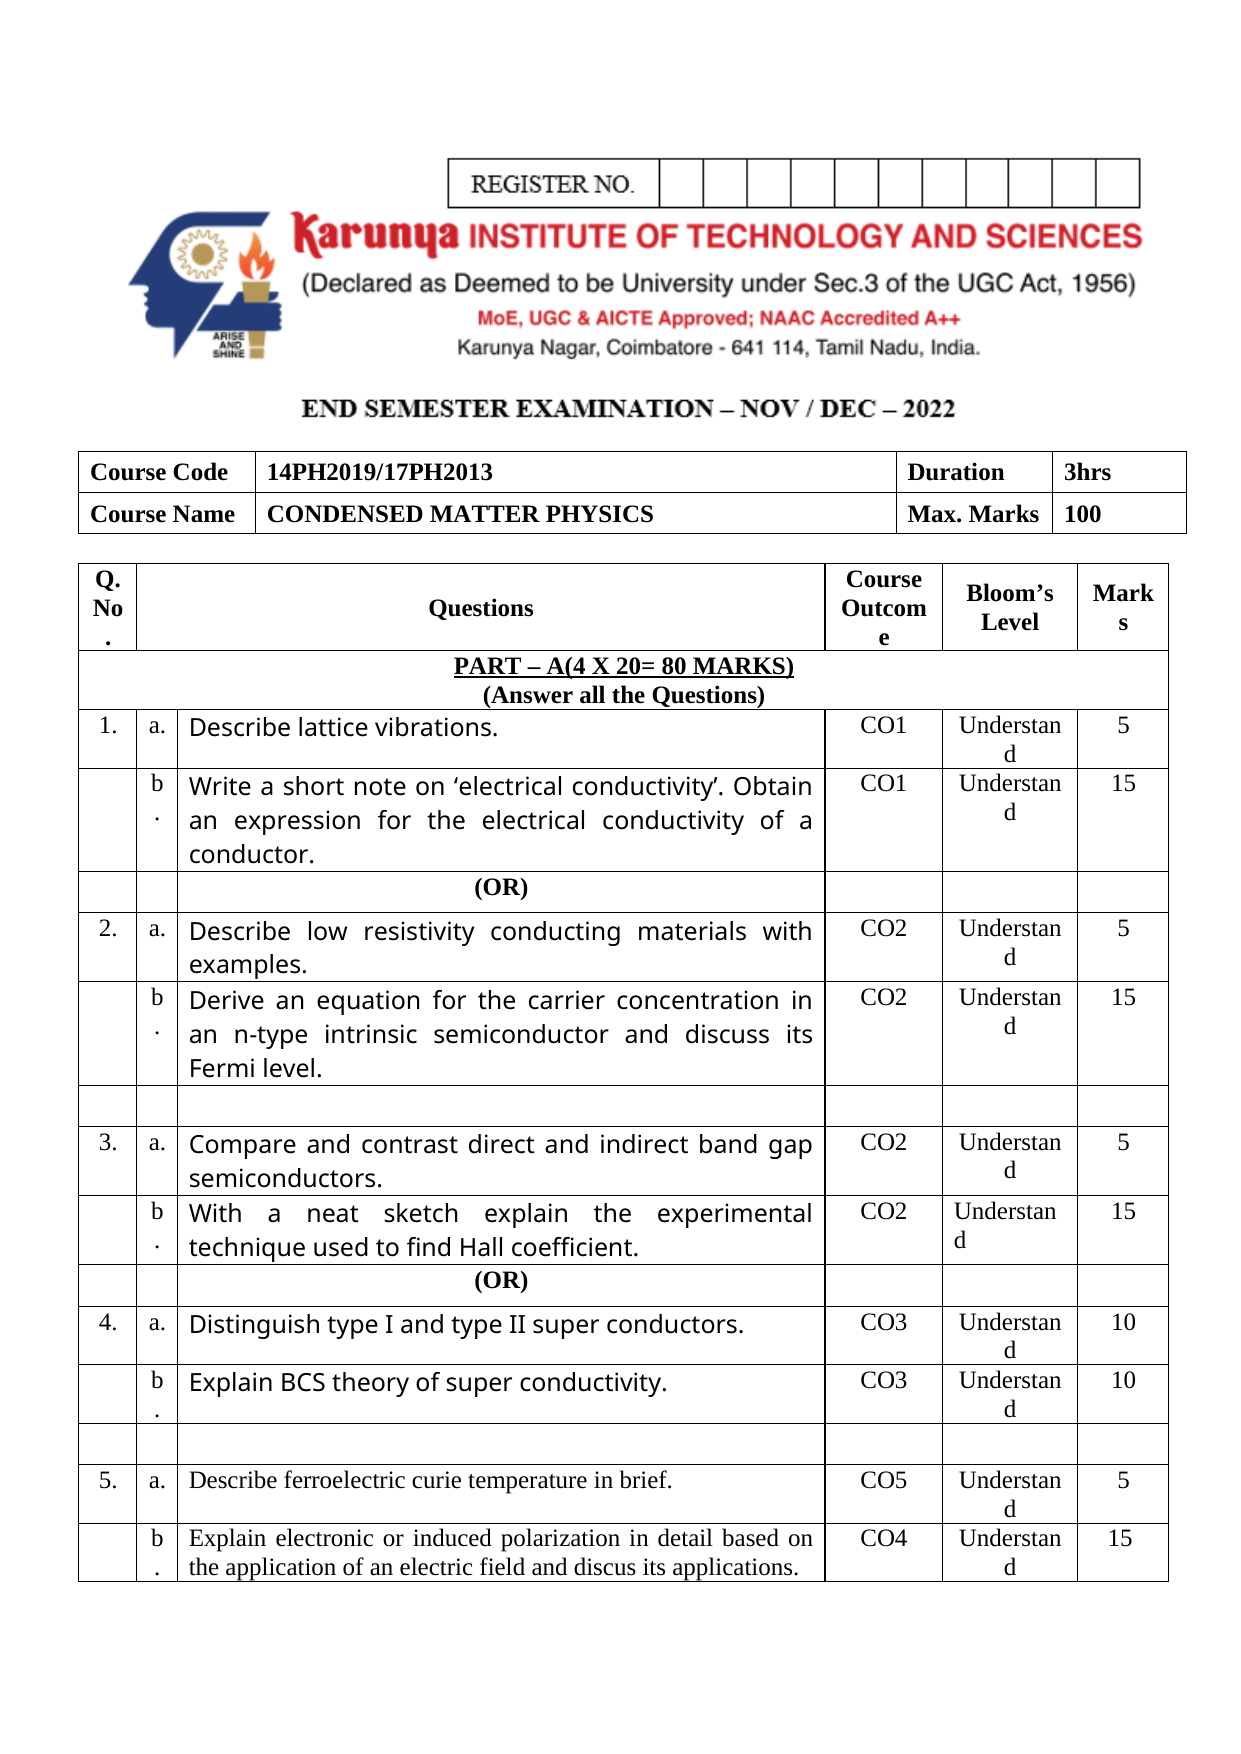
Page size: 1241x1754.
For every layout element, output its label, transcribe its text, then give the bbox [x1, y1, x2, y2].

table_cell [178, 1086, 824, 1126]
table_cell [1078, 1265, 1168, 1306]
table_cell b. [137, 769, 177, 871]
table_cell Max. Marks [897, 493, 1052, 533]
table_cell Derive an equation for the carrier concentration in an n-type intrinsic semiconductor and discuss its Fermi level. [178, 982, 824, 1084]
table_cell [826, 1086, 942, 1126]
table_cell CO3 [826, 1365, 942, 1423]
table_cell CO2 [826, 1196, 942, 1264]
table_cell (OR) [178, 1265, 824, 1306]
table_cell CONDENSED MATTER PHYSICS [256, 493, 896, 533]
table_cell b. [137, 1524, 177, 1581]
table_cell [79, 1365, 136, 1423]
table_cell [826, 872, 942, 912]
table_cell Understand [943, 1365, 1077, 1423]
table_header Marks [1078, 564, 1168, 650]
picture [124, 150, 1147, 422]
table_cell CO2 [826, 982, 942, 1084]
table_cell [137, 1424, 177, 1464]
table_header Q. No. [79, 564, 136, 650]
table_cell Understand [943, 1465, 1077, 1522]
table_cell CO1 [826, 710, 942, 767]
table_cell CO2 [826, 1127, 942, 1195]
table_cell [79, 1196, 136, 1264]
table_cell b. [137, 1196, 177, 1264]
table_cell [1078, 1086, 1168, 1126]
table_cell PART – A(4 X 20= 80 MARKS) (Answer all the Questions) [79, 651, 1168, 709]
table_cell [943, 872, 1077, 912]
table_cell [137, 872, 177, 912]
table_cell [137, 1265, 177, 1306]
table_cell [79, 872, 136, 912]
table_cell 15 [1078, 982, 1168, 1084]
table_cell [137, 1086, 177, 1126]
table_header Course Code [79, 452, 255, 492]
table_cell [178, 1424, 824, 1464]
table_cell a. [137, 710, 177, 767]
table_cell With a neat sketch explain the experimental technique used to find Hall coefficient. [178, 1196, 824, 1264]
table_cell Understand [943, 1307, 1077, 1364]
table_cell Understand [943, 1127, 1077, 1195]
table_cell 10 [1078, 1307, 1168, 1364]
table_cell 1. [79, 710, 136, 767]
table_cell Understand [943, 982, 1077, 1084]
table_cell 3. [79, 1127, 136, 1195]
table_cell Write a short note on ‘electrical conductivity’. Obtain an expression for the electrical conductivity of a conductor. [178, 769, 824, 871]
table_cell Course Name [79, 493, 255, 533]
table_cell [79, 1424, 136, 1464]
table_header Questions [137, 564, 824, 650]
table_cell Explain BCS theory of super conductivity. [178, 1365, 824, 1423]
table_cell 2. [79, 913, 136, 981]
table_cell [826, 1424, 942, 1464]
table_cell Understand [943, 1524, 1077, 1581]
table_cell [79, 982, 136, 1084]
table_cell (OR) [178, 872, 824, 912]
table_cell 5 [1078, 913, 1168, 981]
table_header Duration [897, 452, 1052, 492]
table_cell 5. [79, 1465, 136, 1522]
table_cell [943, 1265, 1077, 1306]
table_cell CO3 [826, 1307, 942, 1364]
table_cell Compare and contrast direct and indirect band gap semiconductors. [178, 1127, 824, 1195]
table_cell Explain electronic or induced polarization in detail based on the application of an electric field and discus its applications. [178, 1524, 824, 1581]
table_cell CO4 [826, 1524, 942, 1581]
table_cell Understand [943, 913, 1077, 981]
table_cell [79, 1265, 136, 1306]
table_cell 15 [1078, 1196, 1168, 1264]
table_cell Understand [943, 1196, 1077, 1264]
table_header 14PH2019/17PH2013 [256, 452, 896, 492]
table_cell [79, 1086, 136, 1126]
table_cell Understand [943, 769, 1077, 871]
table_cell a. [137, 1307, 177, 1364]
table_cell b. [137, 982, 177, 1084]
table_cell 100 [1053, 493, 1186, 533]
table_cell 4. [79, 1307, 136, 1364]
table_cell b. [137, 1365, 177, 1423]
table_cell a. [137, 913, 177, 981]
table_cell 5 [1078, 1127, 1168, 1195]
table_cell CO2 [826, 913, 942, 981]
table_cell Describe low resistivity conducting materials with examples. [178, 913, 824, 981]
table_cell [1078, 872, 1168, 912]
table_cell Understand [943, 710, 1077, 767]
table_header 3hrs [1053, 452, 1186, 492]
table_header Course Outcome [826, 564, 942, 650]
table_cell [79, 769, 136, 871]
table_cell [826, 1265, 942, 1306]
table_cell [1078, 1424, 1168, 1464]
table_cell [943, 1424, 1077, 1464]
table_header Bloom’s Level [943, 564, 1077, 650]
table_cell 10 [1078, 1365, 1168, 1423]
table_cell Describe lattice vibrations. [178, 710, 824, 767]
table_cell Describe ferroelectric curie temperature in brief. [178, 1465, 824, 1522]
table_cell 15 [1078, 769, 1168, 871]
table_cell a. [137, 1127, 177, 1195]
table_cell Distinguish type I and type II super conductors. [178, 1307, 824, 1364]
table_cell 15 [1078, 1524, 1168, 1581]
table_cell [79, 1524, 136, 1581]
table_cell [943, 1086, 1077, 1126]
table_cell 5 [1078, 1465, 1168, 1522]
table_cell a. [137, 1465, 177, 1522]
table_cell CO1 [826, 769, 942, 871]
table_cell 5 [1078, 710, 1168, 767]
table_cell CO5 [826, 1465, 942, 1522]
